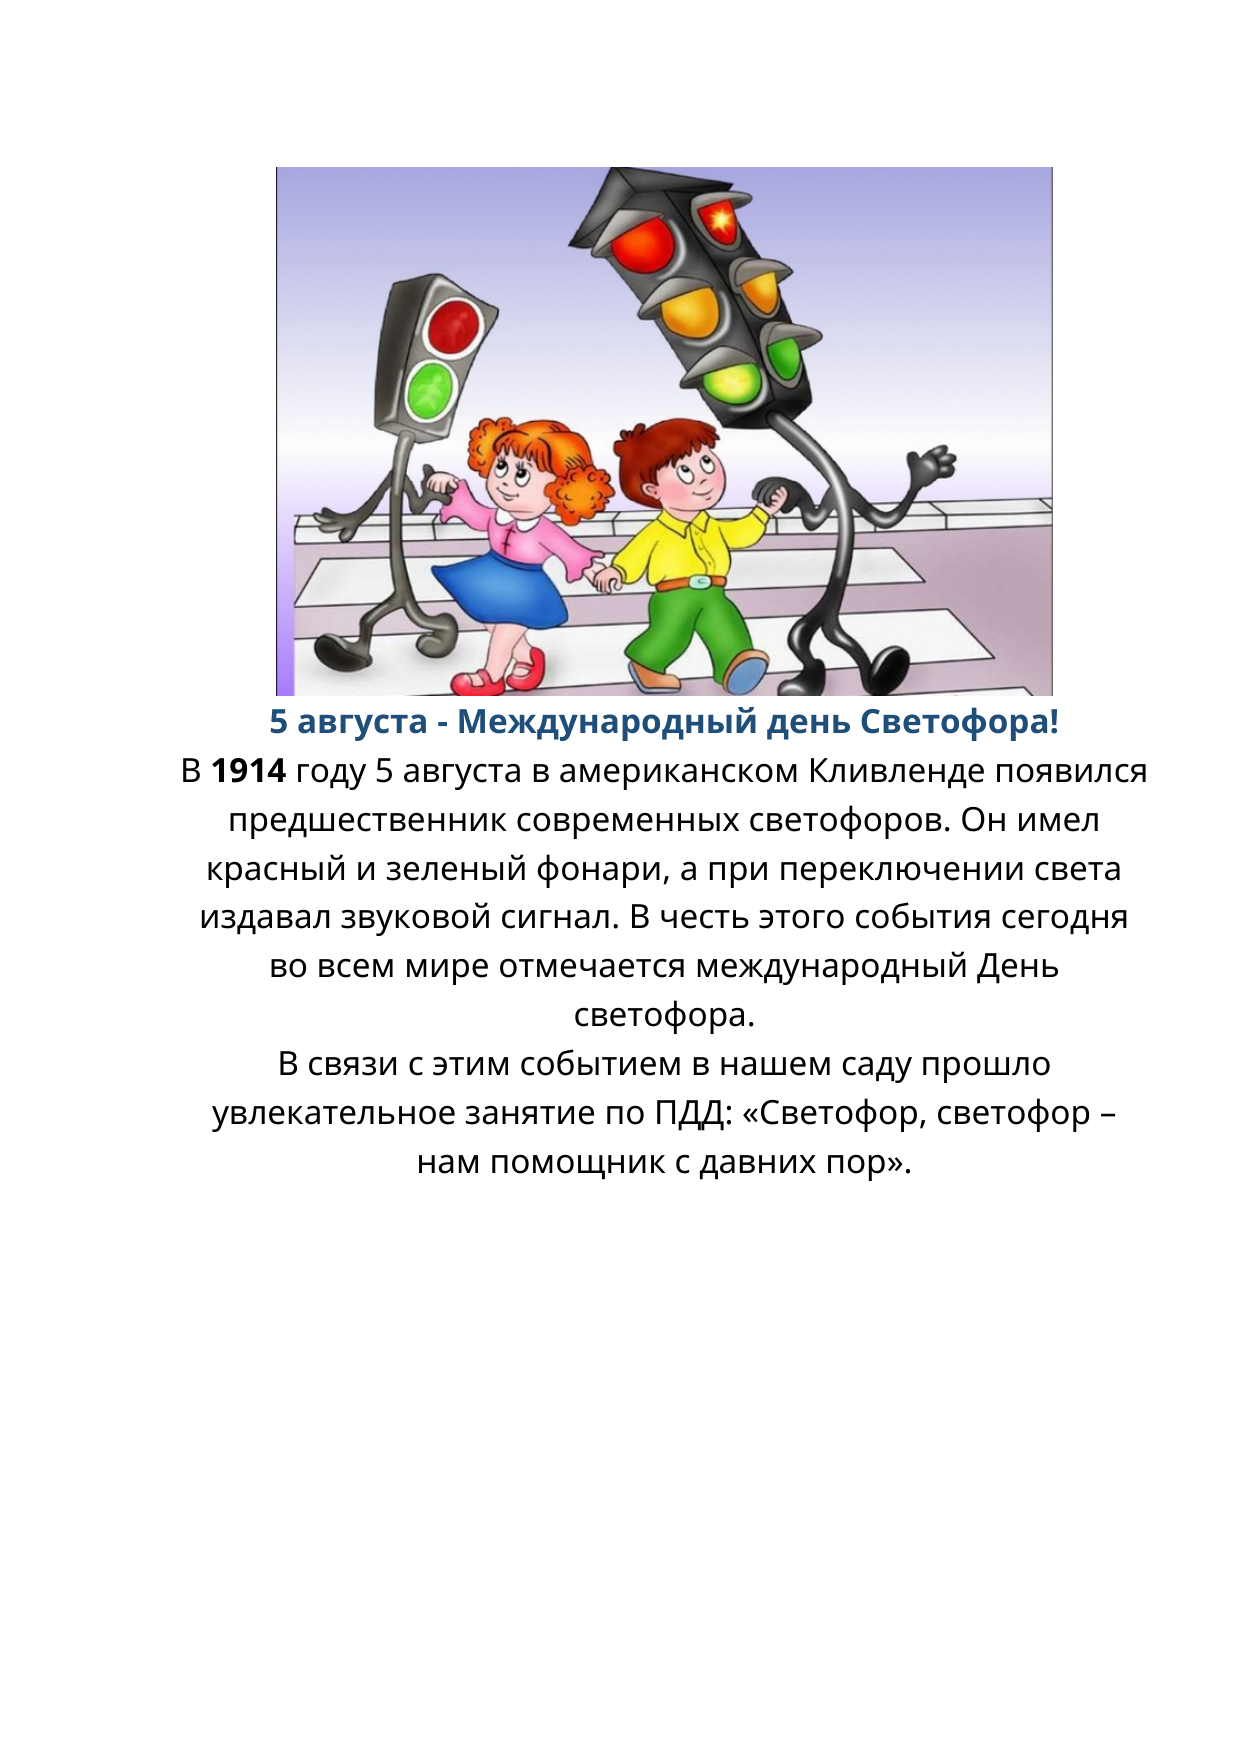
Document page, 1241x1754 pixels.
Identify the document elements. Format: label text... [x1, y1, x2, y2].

picture [276, 167, 1053, 696]
text 5 августа - Международный день Светофора! [177, 697, 1152, 743]
text В 1914 году 5 августа в американском Кливленде появился предшественник современных светофоров. Он имел красный и зеленый фонари, а при переключении света издавал звуковой сигнал. В честь этого события сегодня во всем мире отмечается международный День светофора. [177, 746, 1152, 1037]
text В связи с этим событием в нашем саду прошло увлекательное занятие по ПДД: «Светофор, светофор – нам помощник с давних пор». [177, 1040, 1152, 1183]
